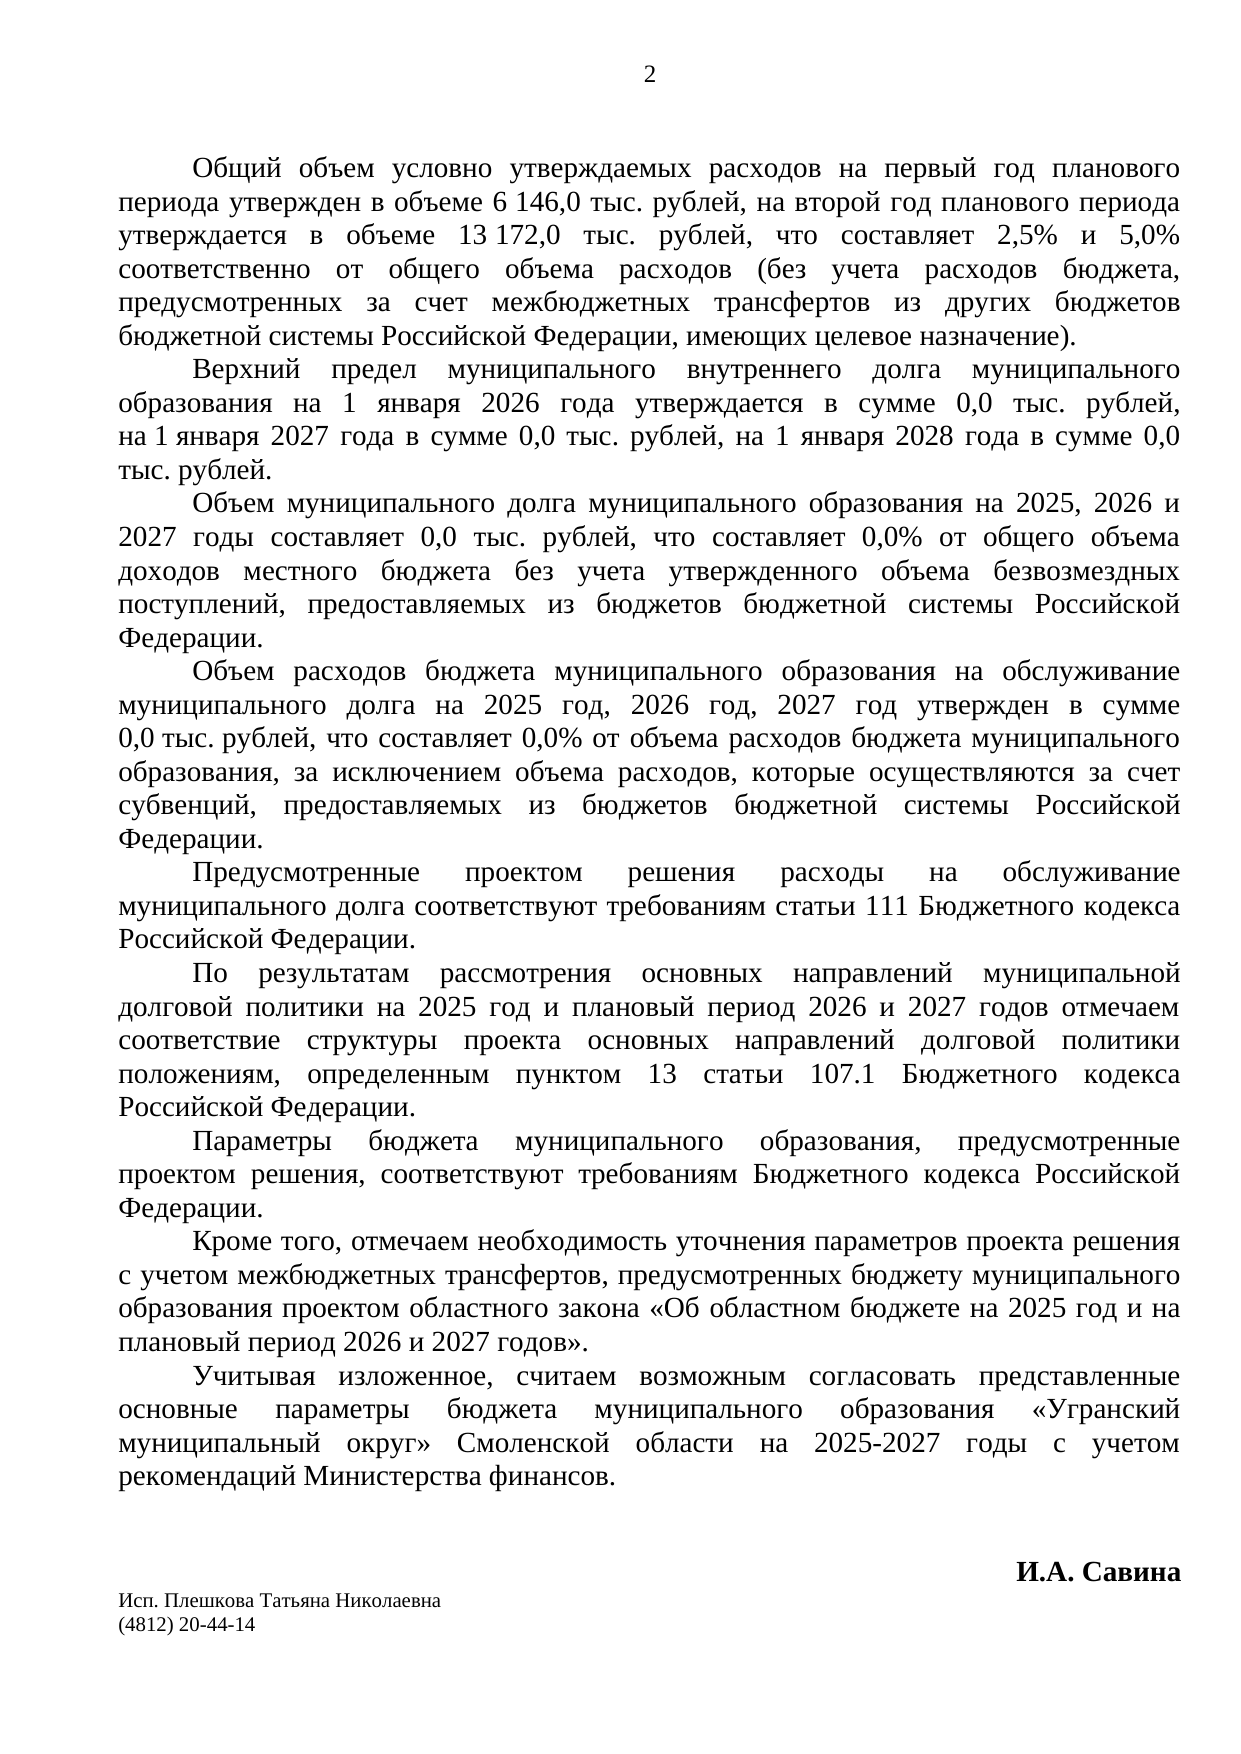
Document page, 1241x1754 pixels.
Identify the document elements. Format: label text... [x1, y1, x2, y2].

text Объем муниципального долга муниципального образования на 2025, 2026 и 2027 годы составляет 0,0 тыс. рублей, что составляет 0,0% от общего объема доходов местного бюджета без учета утвержденного объема безвозмездных поступлений, предоставляемых из бюджетов бюджетной системы Российской Федерации. [118, 486, 1181, 653]
text Параметры бюджета муниципального образования, предусмотренные проектом решения, соответствуют требованиям Бюджетного кодекса Российской Федерации. [118, 1123, 1181, 1223]
text Исп. Плешкова Татьяна Николаевна [118, 1588, 1181, 1612]
text Общий объем условно утверждаемых расходов на первый год планового периода утвержден в объеме 6 146,0 тыс. рублей, на второй год планового периода утверждается в объеме 13 172,0 тыс. рублей, что составляет 2,5% и 5,0% соответственно от общего объема расходов (без учета расходов бюджета, предусмотренных за счет межбюджетных трансфертов из других бюджетов бюджетной системы Российской Федерации, имеющих целевое назначение). [118, 150, 1181, 351]
text Объем расходов бюджета муниципального образования на обслуживание муниципального долга на 2025 год, 2026 год, 2027 год утвержден в сумме 0,0 тыс. рублей, что составляет 0,0% от объема расходов бюджета муниципального образования, за исключением объема расходов, которые осуществляются за счет субвенций, предоставляемых из бюджетов бюджетной системы Российской Федерации. [118, 653, 1181, 854]
text (4812) 20-44-14 [118, 1612, 1181, 1636]
text И.А. Савина [118, 1554, 1181, 1588]
text Верхний предел муниципального внутреннего долга муниципального образования на 1 января 2026 года утверждается в сумме 0,0 тыс. рублей, на 1 января 2027 года в сумме 0,0 тыс. рублей, на 1 января 2028 года в сумме 0,0 тыс. рублей. [118, 351, 1181, 486]
text Учитывая изложенное, считаем возможным согласовать представленные основные параметры бюджета муниципального образования «Угранский муниципальный округ» Смоленской области на 2025-2027 годы с учетом рекомендаций Министерства финансов. [118, 1358, 1181, 1492]
text Кроме того, отмечаем необходимость уточнения параметров проекта решения с учетом межбюджетных трансфертов, предусмотренных бюджету муниципального образования проектом областного закона «Об областном бюджете на 2025 год и на плановый период 2026 и 2027 годов». [118, 1223, 1181, 1358]
text Предусмотренные проектом решения расходы на обслуживание муниципального долга соответствуют требованиям статьи 111 Бюджетного кодекса Российской Федерации. [118, 854, 1181, 955]
text По результатам рассмотрения основных направлений муниципальной долговой политики на 2025 год и плановый период 2026 и 2027 годов отмечаем соответствие структуры проекта основных направлений долговой политики положениям, определенным пунктом 13 статьи 107.1 Бюджетного кодекса Российской Федерации. [118, 955, 1181, 1123]
